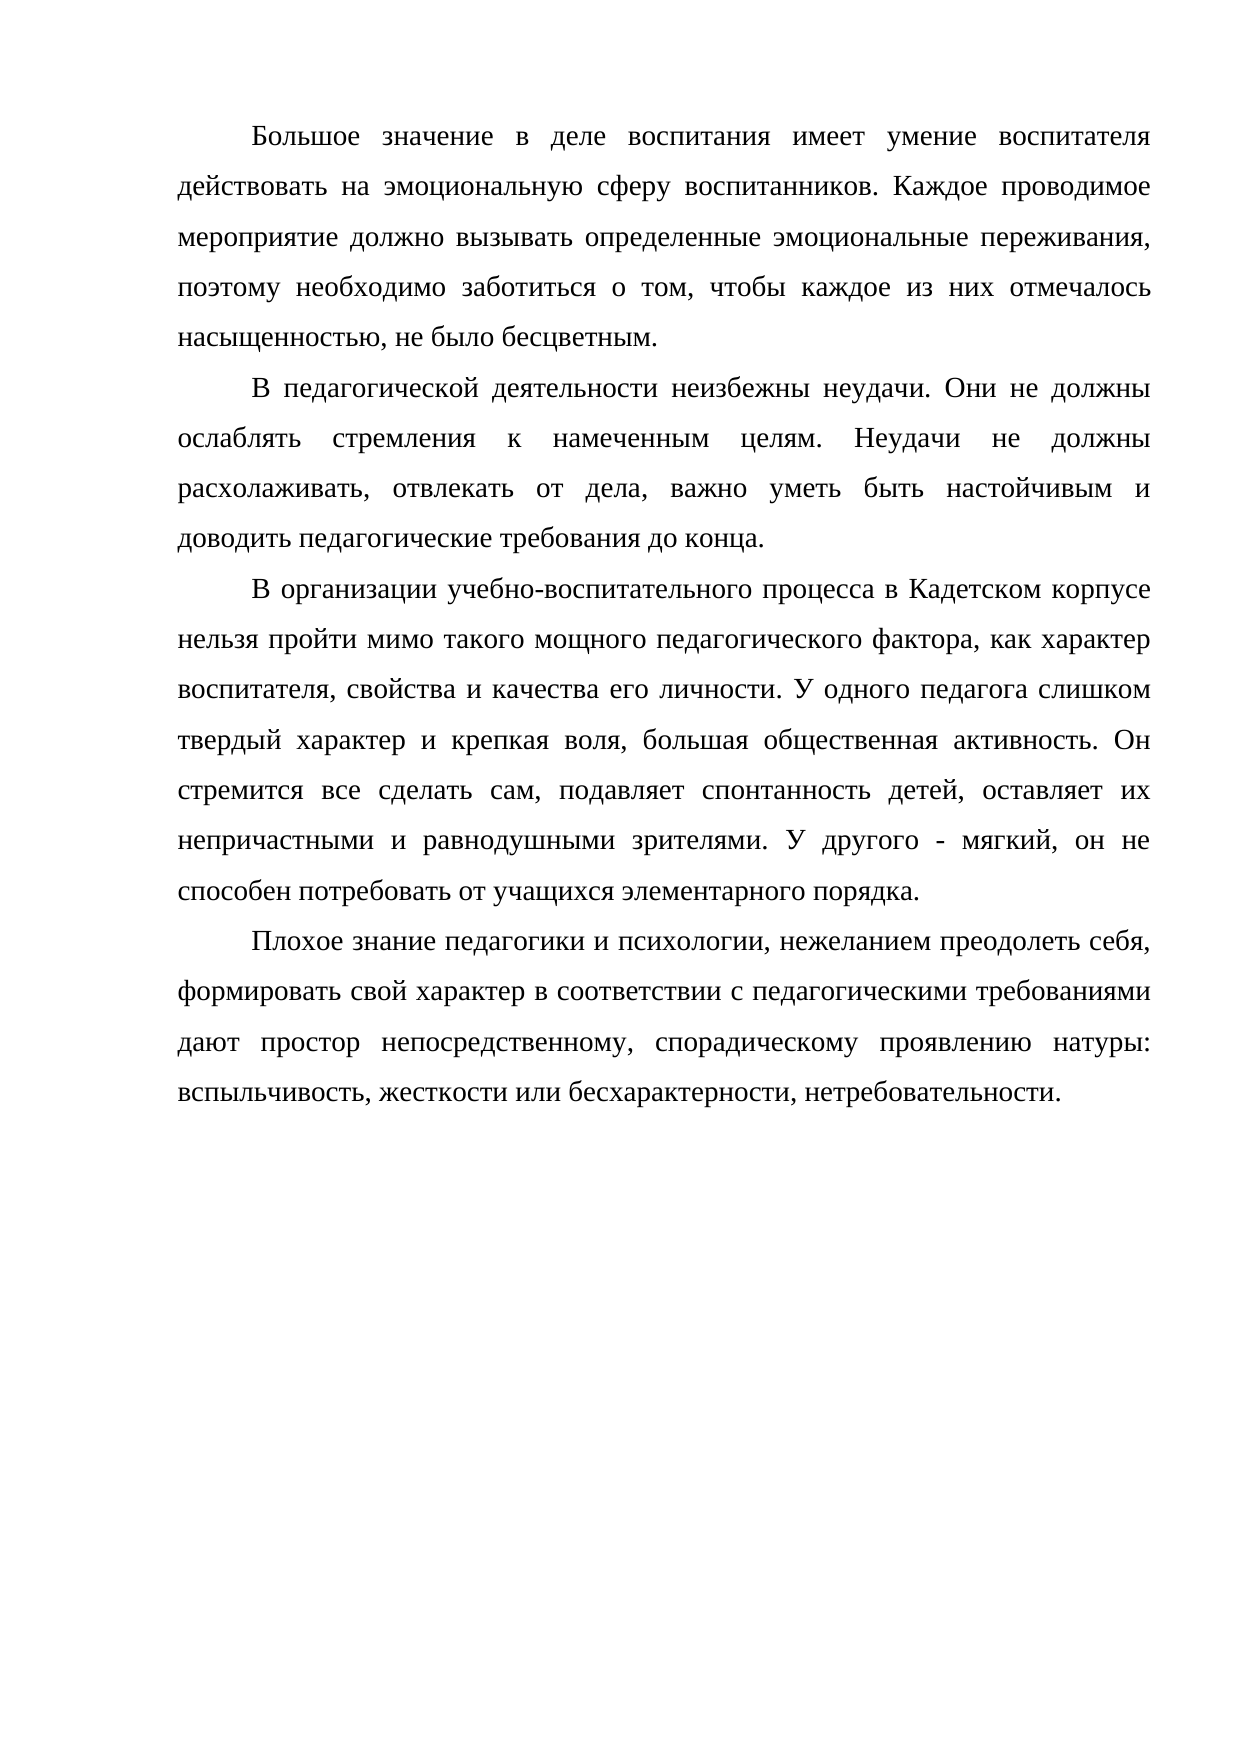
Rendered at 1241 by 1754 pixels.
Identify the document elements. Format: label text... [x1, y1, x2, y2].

text В педагогической деятельности неизбежны неудачи. Они не должны ослаблять стремления к намеченным целям. Неудачи не должны расхолаживать, отвлекать от дела, важно уметь быть настойчивым и доводить педагогические требования до конца. [177, 370, 1152, 554]
text Плохое знание педагогики и психологии, нежеланием преодолеть себя, формировать свой характер в соответствии с педагогическими требованиями дают простор непосредственному, спорадическому проявлению натуры: вспыльчивость, жесткости или бесхарактерности, нетребовательности. [177, 923, 1152, 1108]
text Большое значение в деле воспитания имеет умение воспитателя действовать на эмоциональную сферу воспитанников. Каждое проводимое мероприятие должно вызывать определенные эмоциональные переживания, поэтому необходимо заботиться о том, чтобы каждое из них отмечалось насыщенностью, не было бесцветным. [177, 118, 1152, 353]
text В организации учебно-воспитательного процесса в Кадетском корпусе нельзя пройти мимо такого мощного педагогического фактора, как характер воспитателя, свойства и качества его личности. У одного педагога слишком твердый характер и крепкая воля, большая общественная активность. Он стремится все сделать сам, подавляет спонтанность детей, оставляет их непричастными и равнодушными зрителями. У другого - мягкий, он не способен потребовать от учащихся элементарного порядка. [177, 571, 1152, 906]
